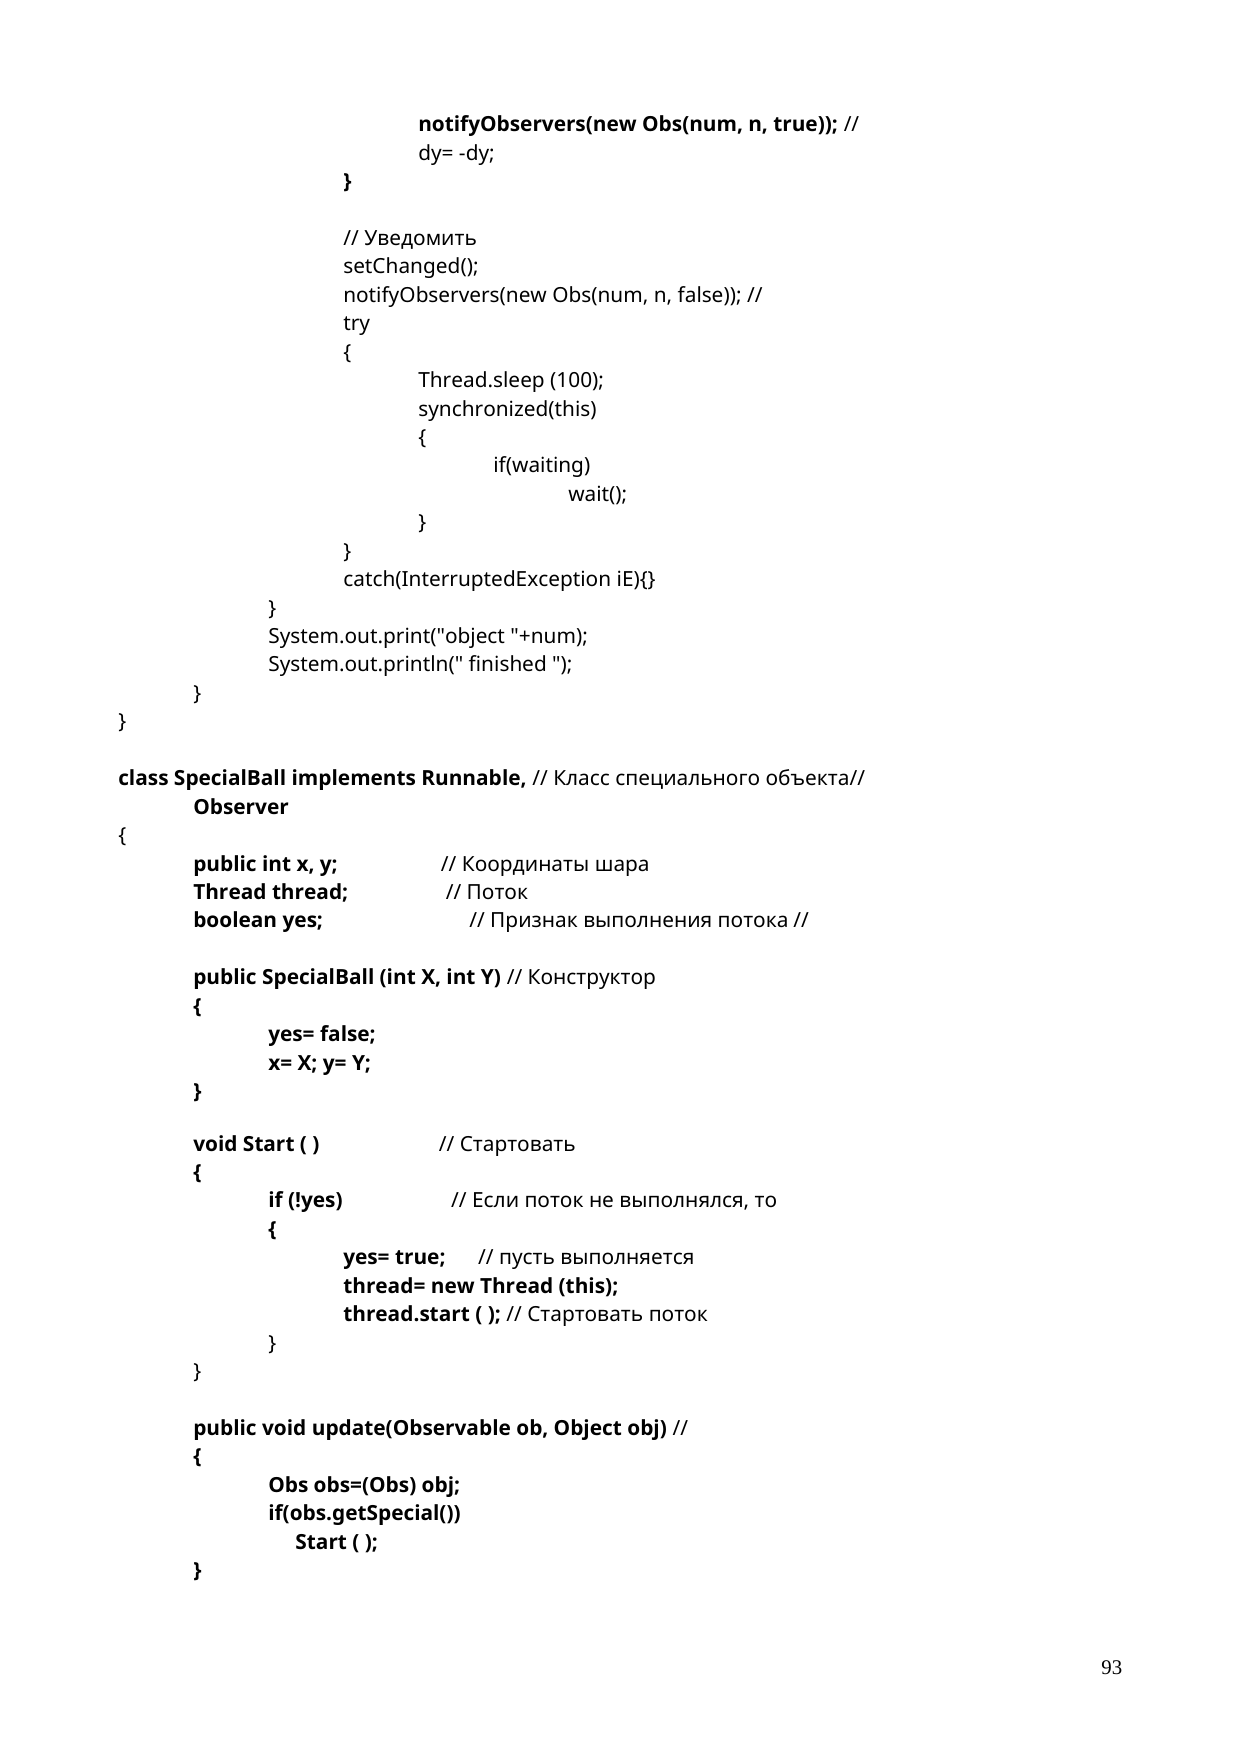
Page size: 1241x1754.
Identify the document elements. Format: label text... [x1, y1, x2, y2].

text void Start ( ) // Стартовать [118, 1129, 1122, 1157]
text { [118, 337, 1122, 365]
text { [118, 820, 1122, 849]
text } [118, 166, 1122, 194]
text } [118, 536, 1122, 564]
text } [118, 678, 1122, 706]
text } [118, 1555, 1122, 1584]
text // Уведомить [118, 223, 1122, 251]
text } [118, 1076, 1122, 1104]
text System.out.print("object "+num); [118, 621, 1122, 649]
text if(obs.getSpecial()) [118, 1498, 1122, 1527]
text { [118, 991, 1122, 1019]
text catch(InterruptedException iE){} [118, 564, 1122, 593]
text Observer [118, 792, 1122, 820]
text synchronized(this) [118, 394, 1122, 422]
text yes= false; [118, 1019, 1122, 1048]
text } [118, 593, 1122, 621]
text x= X; y= Y; [118, 1048, 1122, 1076]
text public SpecialBall (int X, int Y) // Конструктор [118, 962, 1122, 991]
text class SpecialBall implements Runnable, // Класс специального объекта// [118, 763, 1122, 792]
text public void update(Observable ob, Object obj) // [118, 1413, 1122, 1441]
text Start ( ); [118, 1527, 1122, 1555]
text thread= new Thread (this); [118, 1271, 1122, 1299]
text boolean yes; // Признак выполнения потока // [118, 906, 1122, 934]
text if(waiting) [118, 451, 1122, 479]
text } [118, 507, 1122, 536]
text Obs obs=(Obs) obj; [118, 1470, 1122, 1498]
text dy= -dy; [118, 138, 1122, 166]
text wait(); [118, 479, 1122, 507]
text notifyObservers(new Obs(num, n, false)); // [118, 280, 1122, 308]
text } [118, 706, 1122, 735]
text { [118, 1214, 1122, 1242]
text { [118, 1157, 1122, 1186]
text Thread thread; // Поток [118, 877, 1122, 906]
text if (!yes) // Если поток не выполнялся, то [118, 1186, 1122, 1214]
text thread.start ( ); // Стартовать поток [118, 1299, 1122, 1328]
text } [118, 1328, 1122, 1356]
text } [118, 1356, 1122, 1384]
text System.out.println(" finished "); [118, 649, 1122, 678]
text Thread.sleep (100); [118, 365, 1122, 394]
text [118, 109, 1122, 138]
text { [118, 422, 1122, 451]
text setChanged(); [118, 251, 1122, 280]
text yes= true; // пусть выполняется [118, 1242, 1122, 1271]
text public int x, y; // Координаты шара [118, 849, 1122, 877]
text try [118, 308, 1122, 337]
text { [118, 1441, 1122, 1470]
